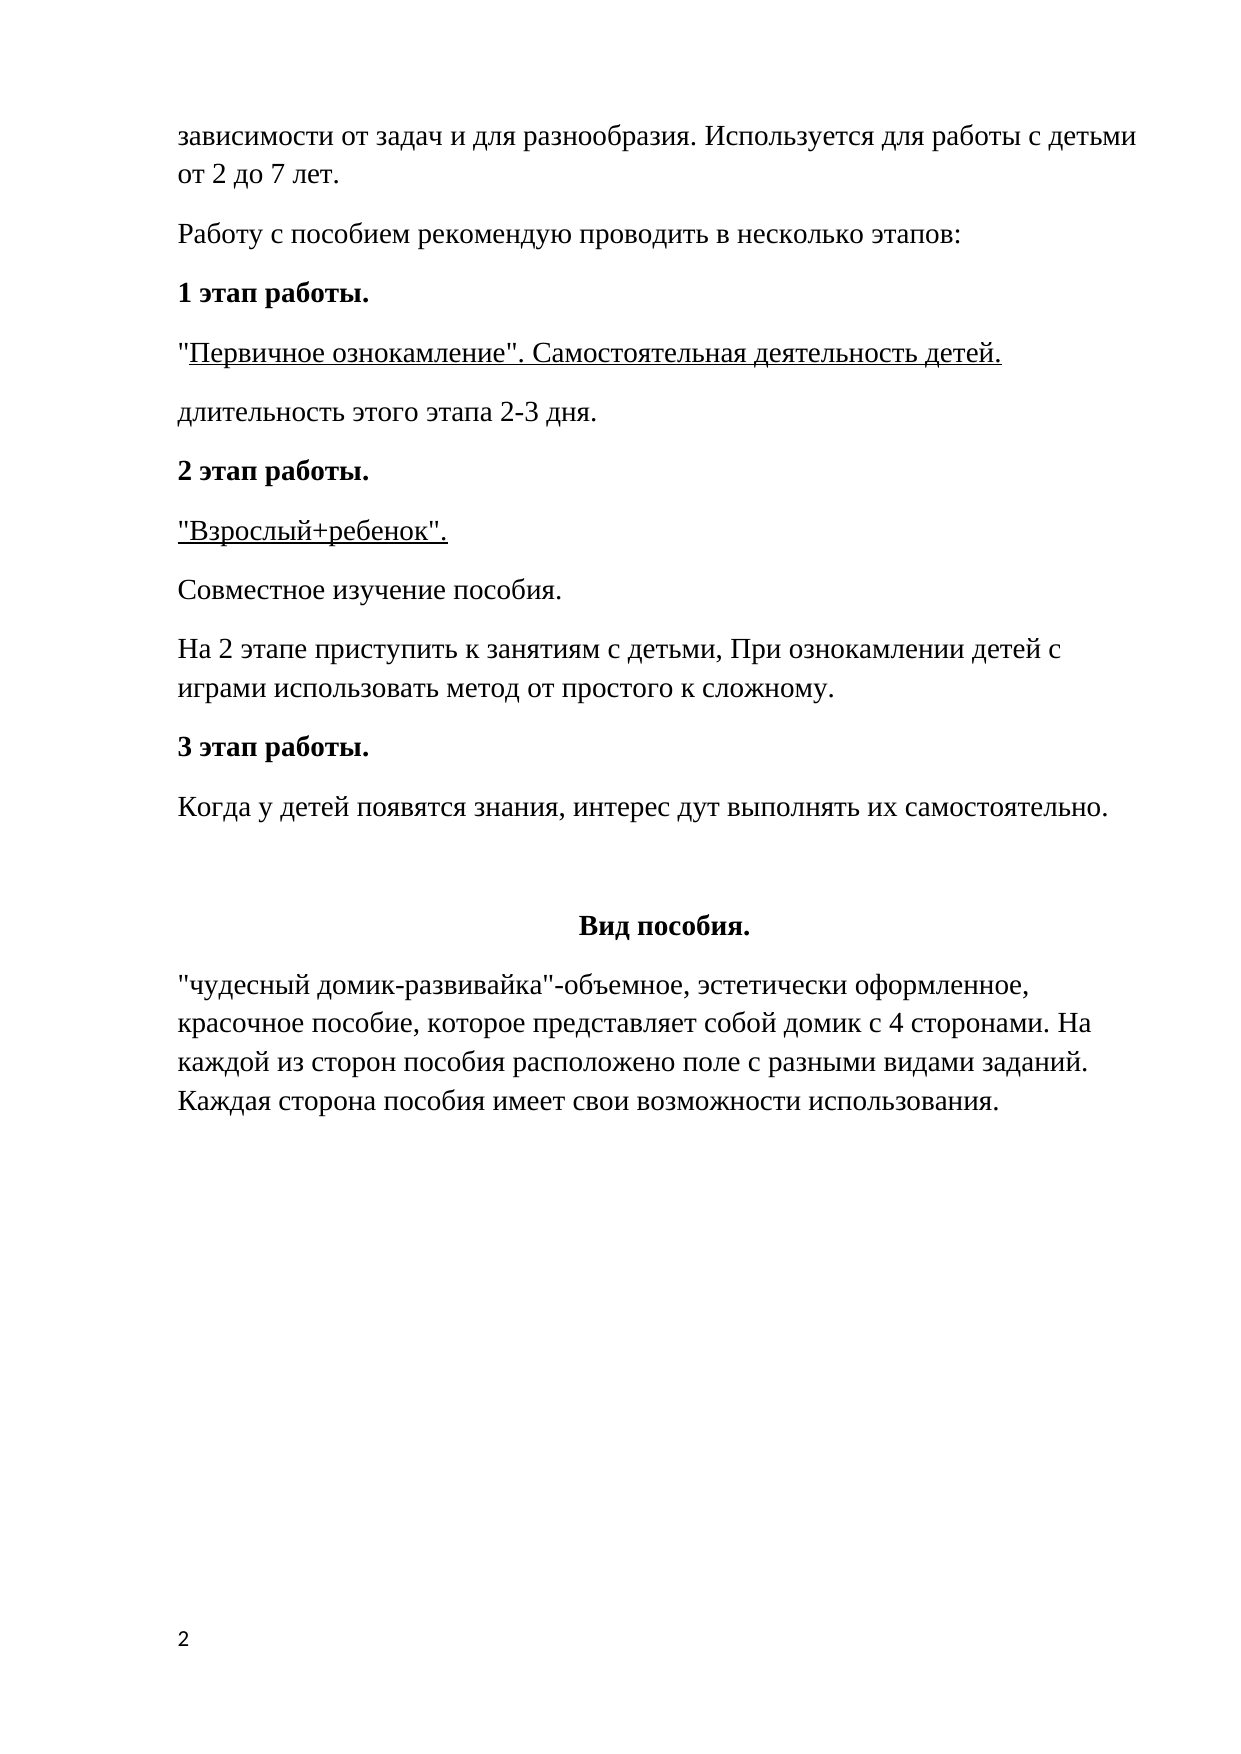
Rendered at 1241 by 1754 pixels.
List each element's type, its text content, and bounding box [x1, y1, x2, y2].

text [177, 118, 1152, 190]
text Работу с пособием рекомендую проводить в несколько этапов: [177, 216, 1152, 249]
text 1 этап работы. [177, 275, 1152, 309]
text Когда у детей появятся знания, интерес дут выполнять их самостоятельно. [177, 789, 1152, 822]
text "Первичное ознокамление". Самостоятельная деятельность детей. [177, 335, 1152, 368]
text 3 этап работы. [177, 729, 1152, 763]
text Вид пособия. [177, 908, 1152, 941]
text длительность этого этапа 2-3 дня. [177, 394, 1152, 428]
text "Взрослый+ребенок". [177, 513, 1152, 546]
text 2 этап работы. [177, 453, 1152, 487]
text На 2 этапе приступить к занятиям с детьми, При ознокамлении детей с играми использовать метод от простого к сложному. [177, 632, 1152, 704]
text Совместное изучение пособия. [177, 572, 1152, 606]
text "чудесный домик-развивайка"-объемное, эстетически оформленное, красочное пособие, которое представляет собой домик с 4 сторонами. На каждой из сторон пособия расположено поле с разными видами заданий. Каждая сторона пособия имеет свои возможности использования. [177, 967, 1152, 1116]
